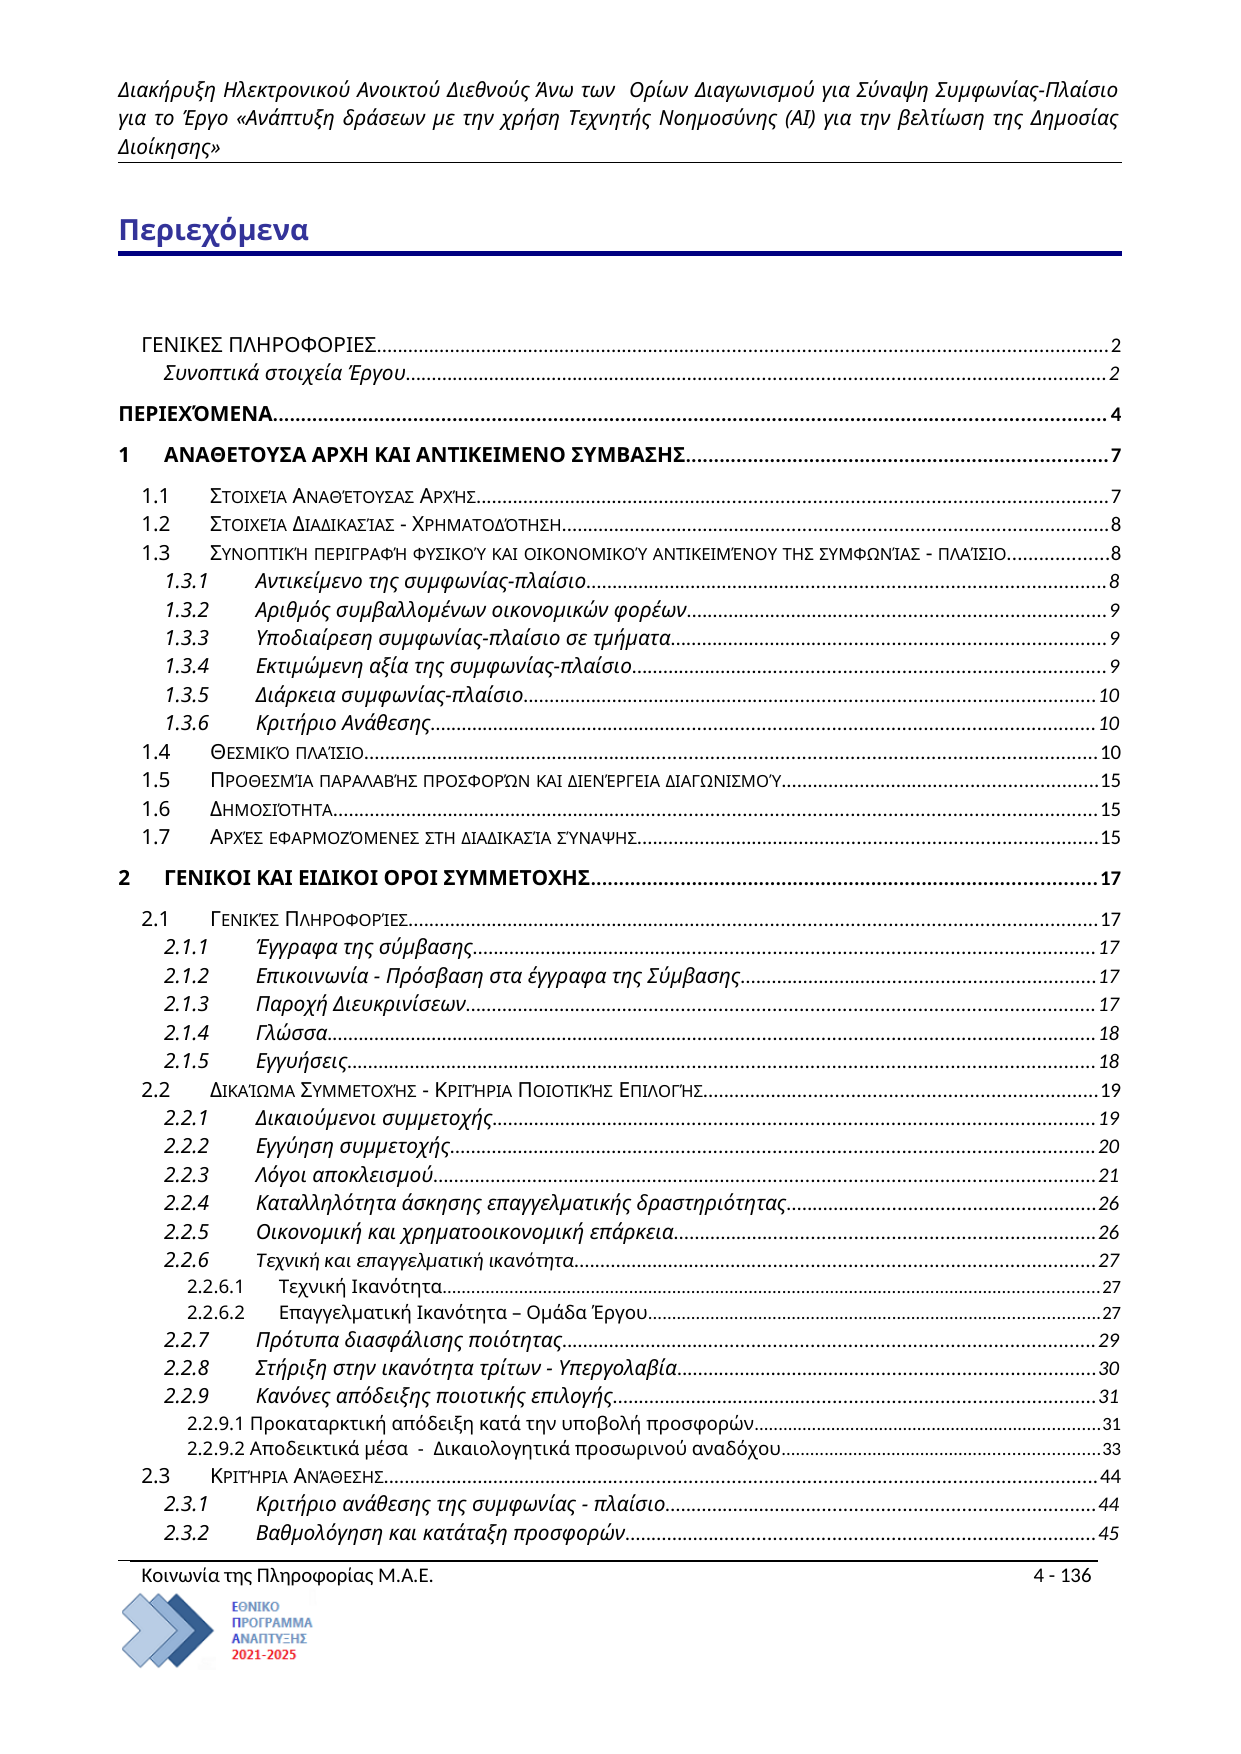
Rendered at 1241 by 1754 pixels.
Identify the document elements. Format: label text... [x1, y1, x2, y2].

list Περιεχόμενα [118, 209, 1122, 251]
